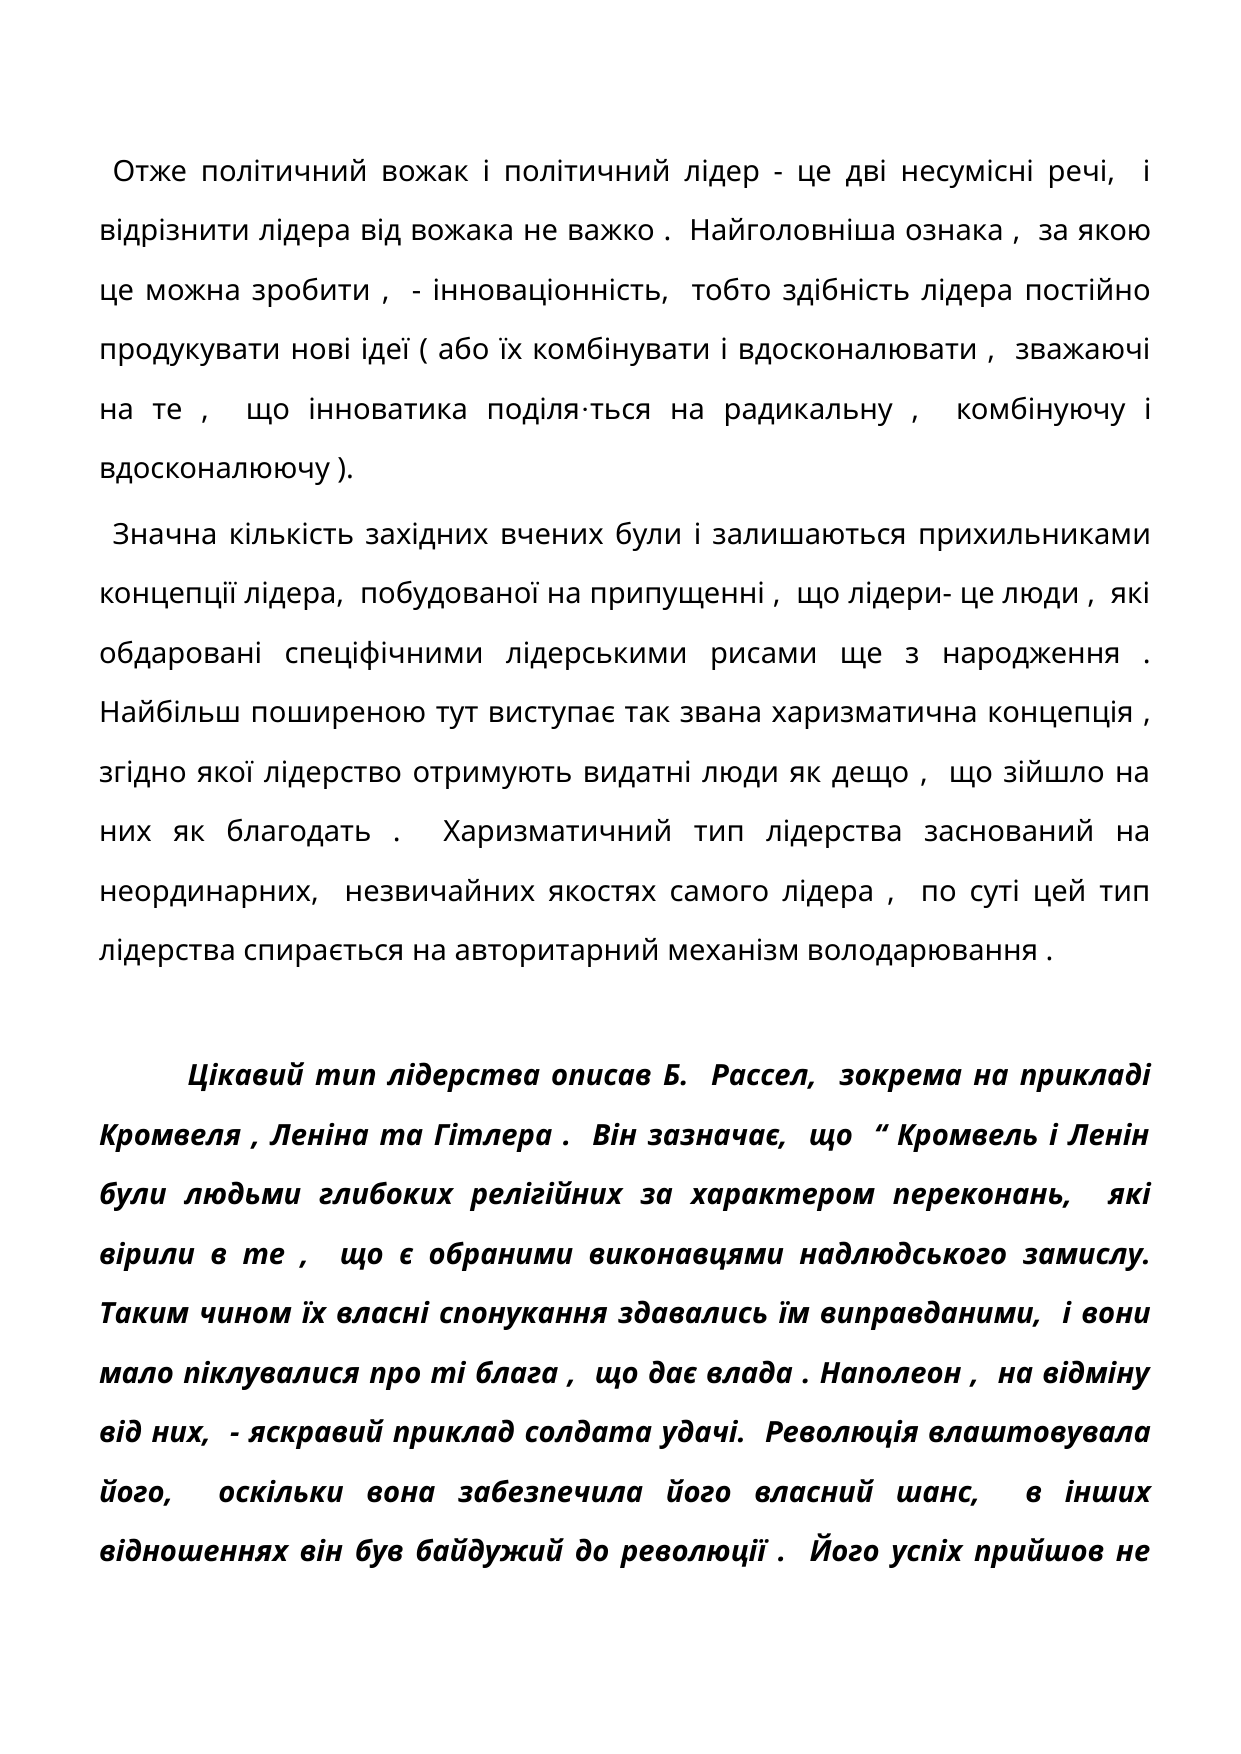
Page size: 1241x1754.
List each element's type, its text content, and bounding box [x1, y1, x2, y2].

subtitle Значна кількість західних вчених були і залишаються прихильниками концепції лідера, побудованої на припущенні , що лідери- це люди , які обдаровані спеціфічними лідерськими рисами ще з народження . Найбільш поширеною тут виступає так звана харизматична концепція , згідно якої лідерство отримують видатні люди як дещо , що зійшло на них як благодать . Харизматичний тип лідерства заснований на неординарних, незвичайних якостях самого лідера , по суті цей тип лідерства спирається на авторитарний механізм володарювання . [99, 513, 1152, 969]
subtitle Отже політичний вожак і політичний лідер - це дві несумісні речі, і відрізнити лідера від вожака не важко . Найголовніша ознака , за якою це можна зробити , - інноваціонність, тобто здібність лідера постійно продукувати нові ідеї ( або їх комбінувати і вдосконалювати , зважаючі на те , що інноватика поділя·ться на радикальну , комбінуючу і вдосконалюючу ). [99, 150, 1152, 487]
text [99, 1055, 1152, 1570]
